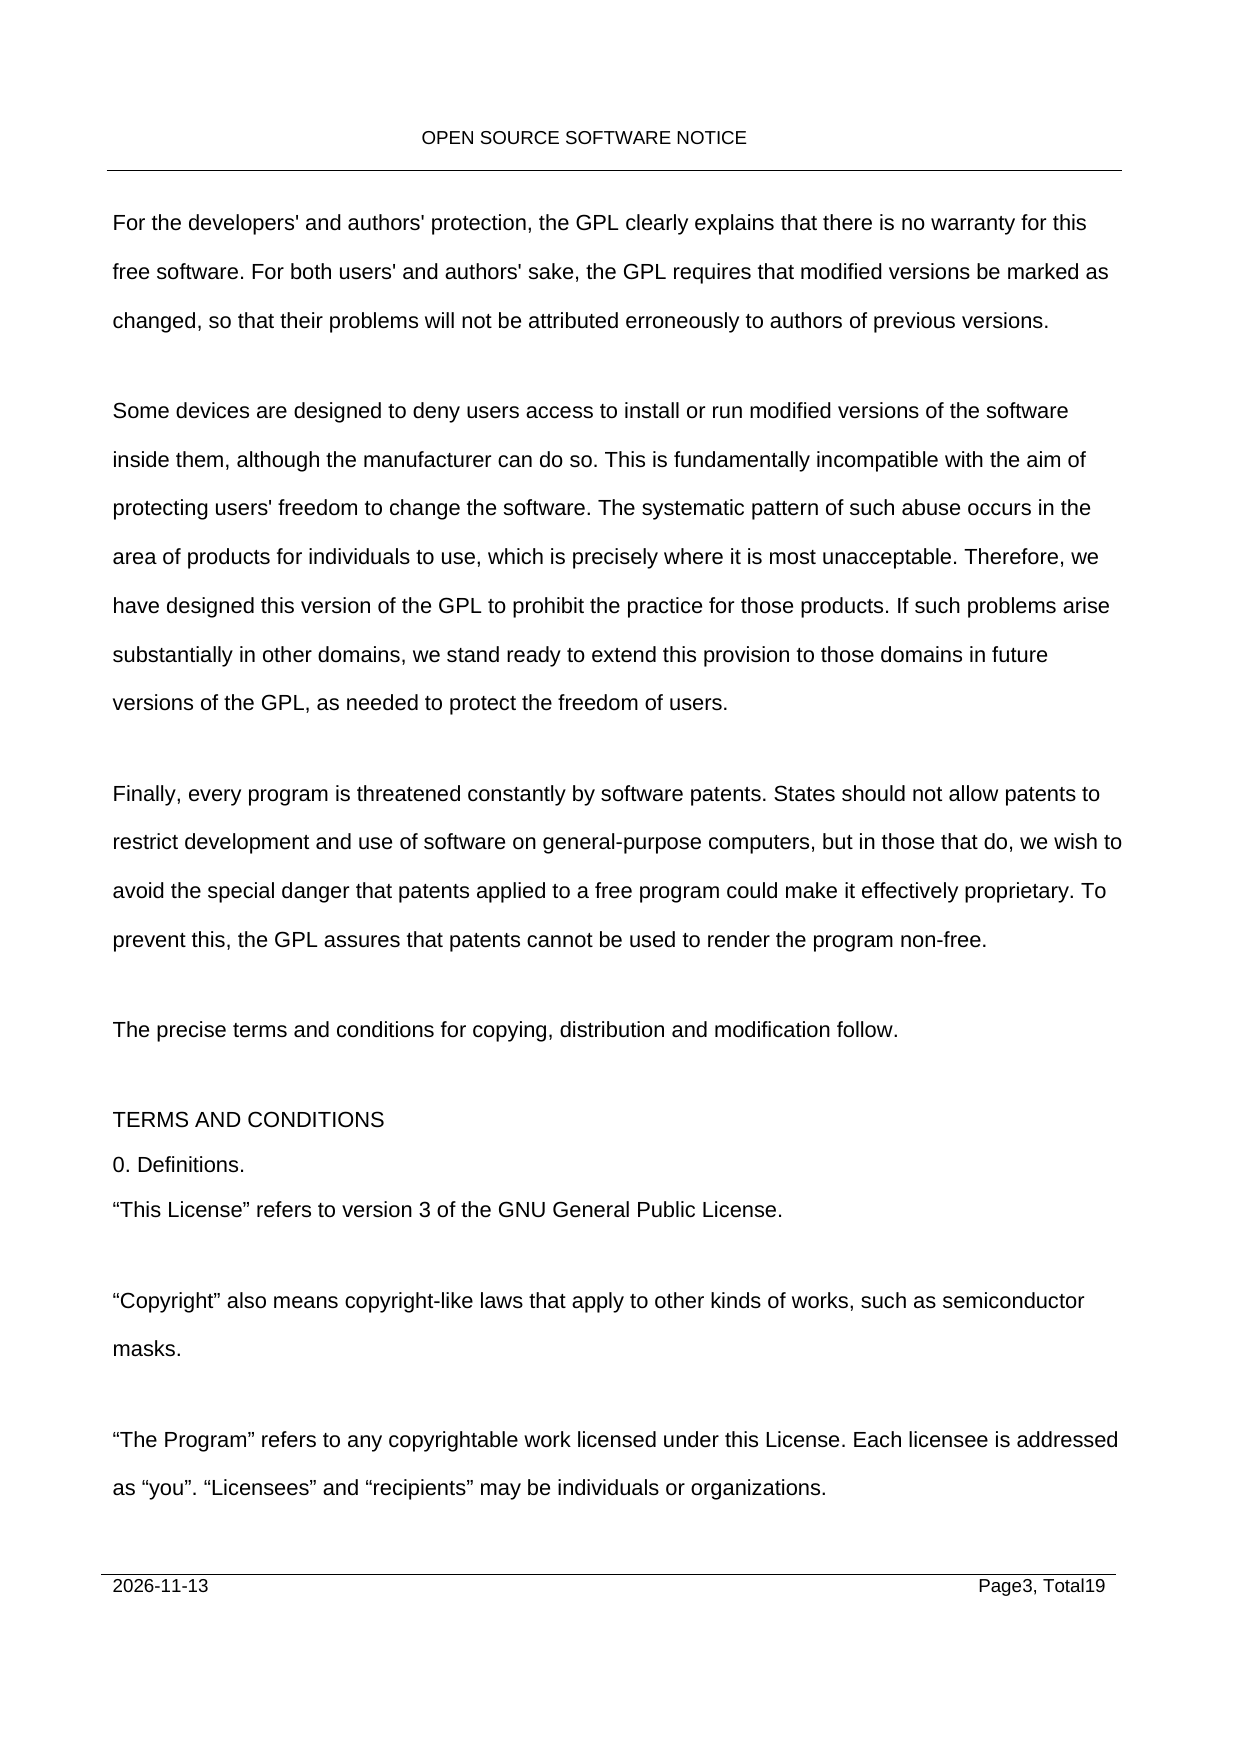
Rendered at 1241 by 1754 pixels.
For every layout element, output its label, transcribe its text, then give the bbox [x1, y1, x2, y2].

text TERMS AND CONDITIONS [112, 1103, 1128, 1136]
text Some devices are designed to deny users access to install or run modified versions of the software inside them, although the manufacturer can do so. This is fundamentally incompatible with the aim of protecting users' freedom to change the software. The systematic pattern of such abuse occurs in the area of products for individuals to use, which is precisely where it is most unacceptable. Therefore, we have designed this version of the GPL to prohibit the practice for those products. If such problems arise substantially in other domains, we stand ready to extend this provision to those domains in future versions of the GPL, as needed to protect the freedom of users. [112, 394, 1128, 719]
text “This License” refers to version 3 of the GNU General Public License. [112, 1194, 1128, 1226]
text “The Program” refers to any copyrightable work licensed under this License. Each licensee is addressed as “you”. “Licensees” and “recipients” may be individuals or organizations. [112, 1423, 1128, 1504]
text 0. Definitions. [112, 1148, 1128, 1181]
text For the developers' and authors' protection, the GPL clearly explains that there is no warranty for this free software. For both users' and authors' sake, the GPL requires that modified versions be marked as changed, so that their problems will not be attributed erroneously to authors of previous versions. [112, 206, 1128, 336]
text Finally, every program is threatened constantly by software patents. States should not allow patents to restrict development and use of software on general-purpose computers, but in those that do, we wish to avoid the special danger that patents applied to a free program could make it effectively proprietary. To prevent this, the GPL assures that patents cannot be used to render the program non-free. [112, 777, 1128, 956]
text The precise terms and conditions for copying, distribution and modification follow. [112, 1013, 1128, 1046]
text “Copyright” also means copyright-like laws that apply to other kinds of works, such as semiconductor masks. [112, 1284, 1128, 1365]
